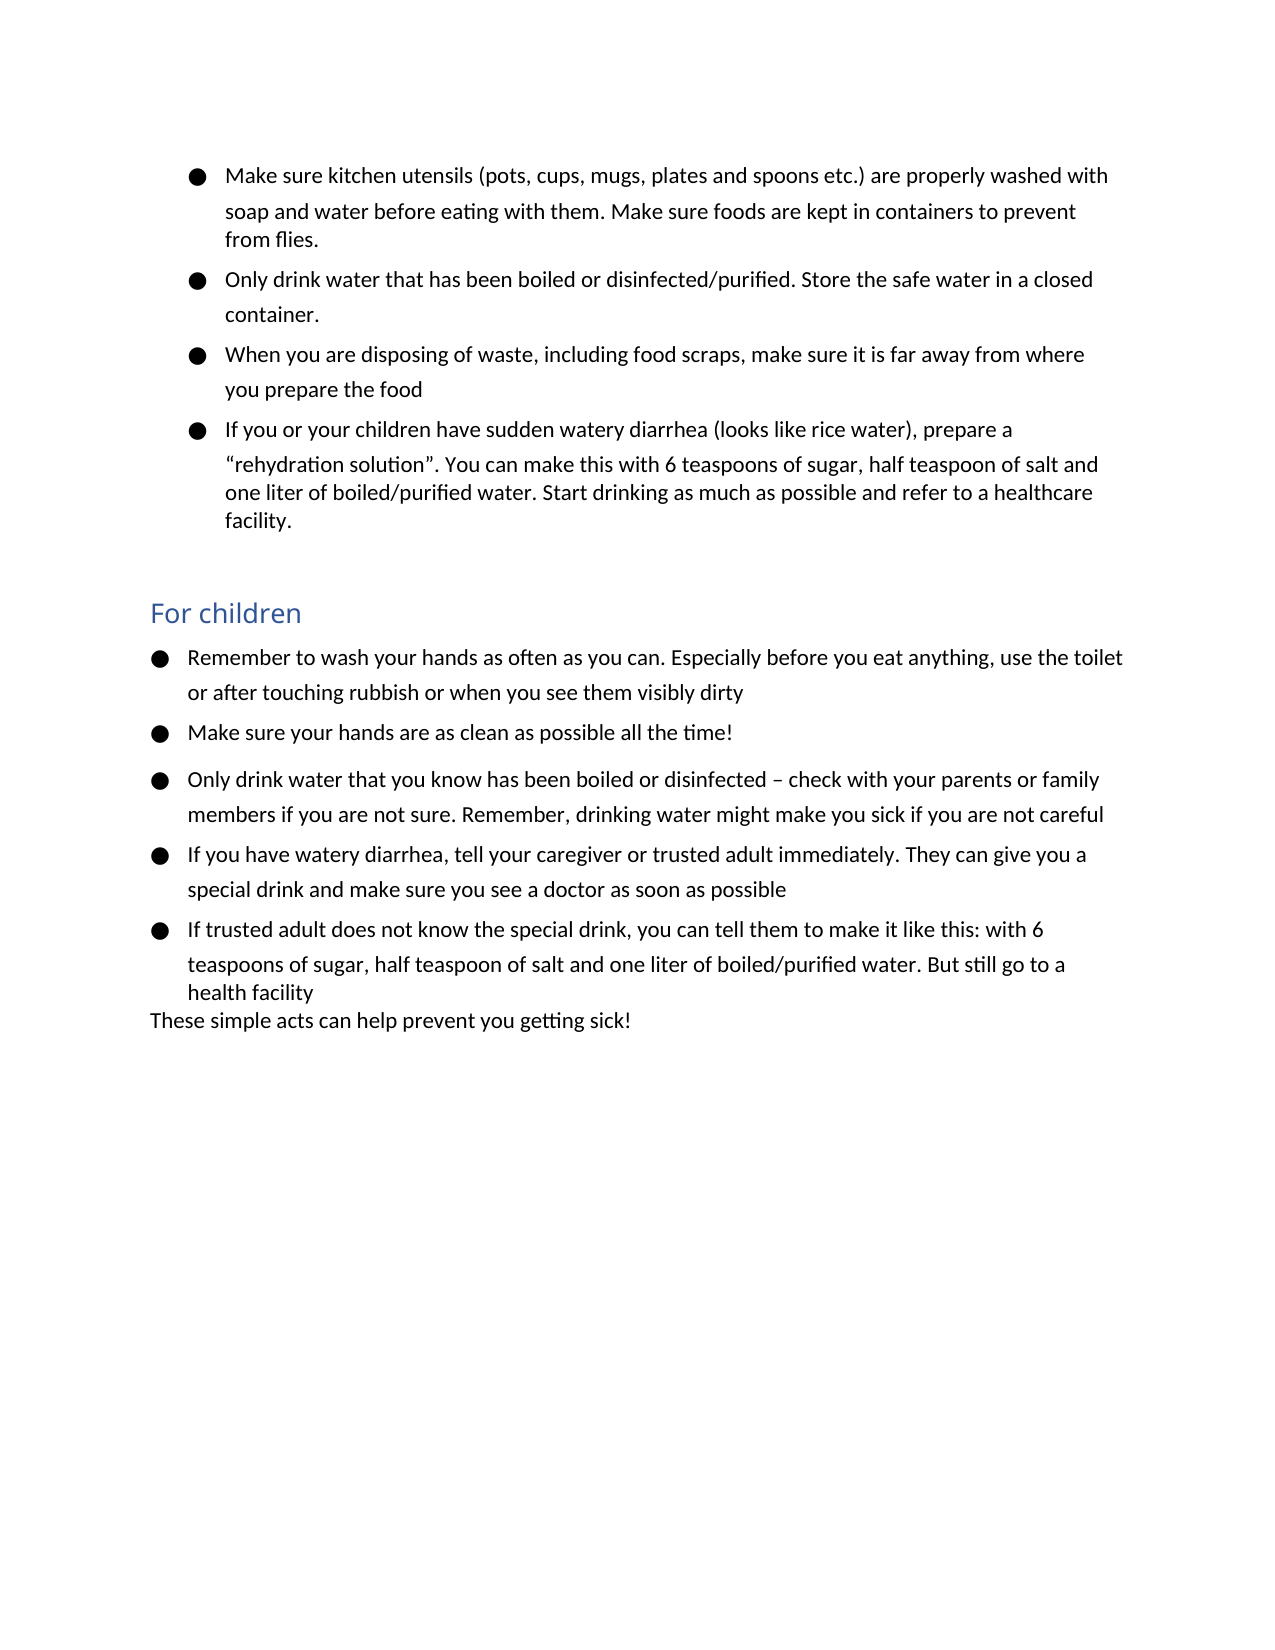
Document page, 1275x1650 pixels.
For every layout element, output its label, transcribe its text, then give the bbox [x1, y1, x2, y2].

list If you have watery diarrhea, tell your caregiver or trusted adult immediately. They can give you a special drink and make sure you see a doctor as soon as possible [150, 828, 1125, 903]
subtitle For children [150, 594, 1125, 631]
list Remember to wash your hands as often as you can. Especially before you eat anything, use the toilet or after touching rubbish or when you see them visibly dirty [150, 631, 1125, 706]
list Only drink water that has been boiled or disinfected/purified. Store the safe water in a closed container. [187, 253, 1125, 328]
list Only drink water that you know has been boiled or disinfected – check with your parents or family members if you are not sure. Remember, drinking water might make you sick if you are not careful [150, 753, 1125, 828]
text These simple acts can help prevent you getting sick! [150, 1006, 1125, 1034]
list If you or your children have sudden watery diarrhea (looks like rice water), prepare a “rehydration solution”. You can make this with 6 teaspoons of sugar, half teaspoon of salt and one liter of boiled/purified water. Start drinking as much as possible and refer to a healthcare facility. [187, 403, 1125, 534]
list Make sure kitchen utensils (pots, cups, mugs, plates and spoons etc.) are properly washed with soap and water before eating with them. Make sure foods are kept in containers to prevent from flies. [187, 150, 1125, 253]
list If trusted adult does not know the special drink, you can tell them to make it like this: with 6 teaspoons of sugar, half teaspoon of salt and one liter of boiled/purified water. But still go to a health facility [150, 903, 1125, 1006]
list When you are disposing of waste, including food scraps, make sure it is far away from where you prepare the food [187, 328, 1125, 403]
list Make sure your hands are as clean as possible all the time! [150, 706, 1125, 753]
